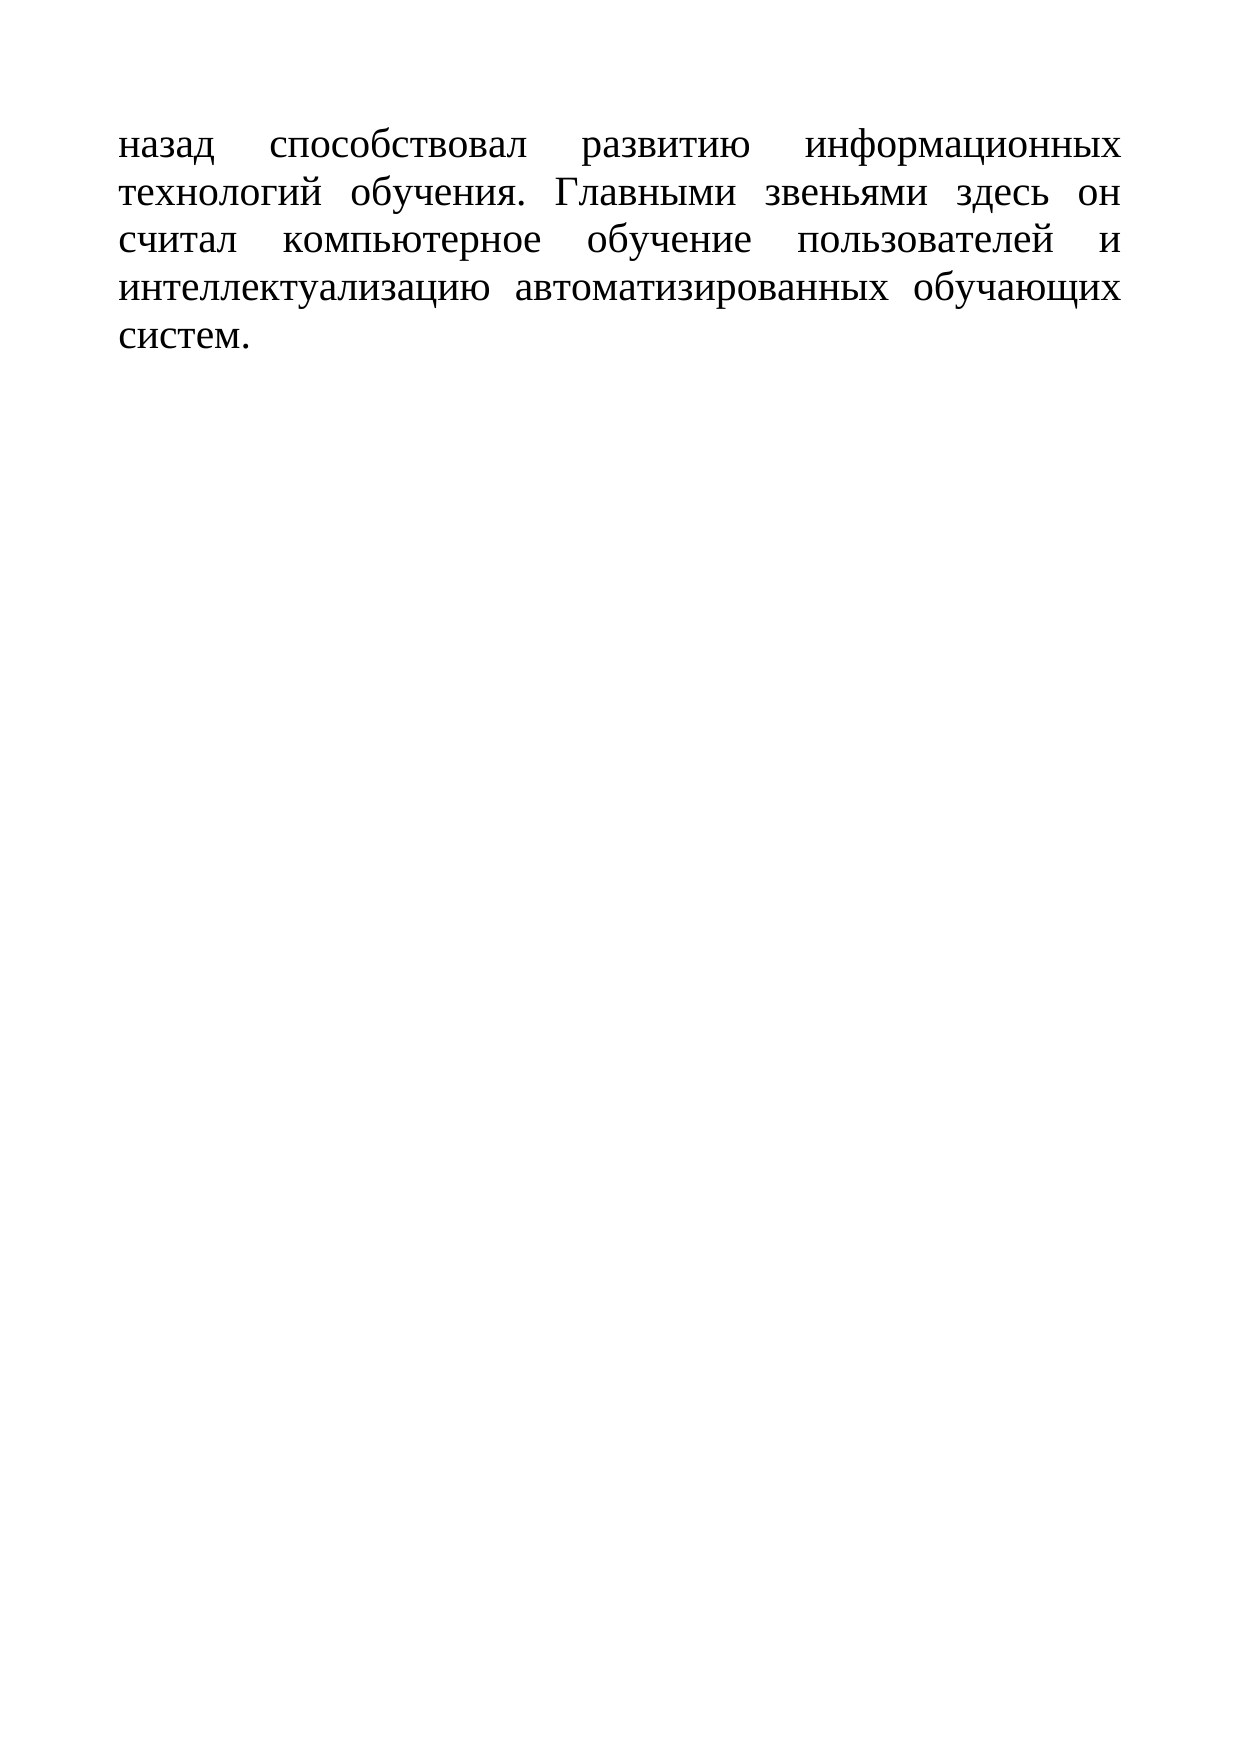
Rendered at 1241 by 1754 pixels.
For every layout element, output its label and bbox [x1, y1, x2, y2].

text [118, 118, 1122, 358]
